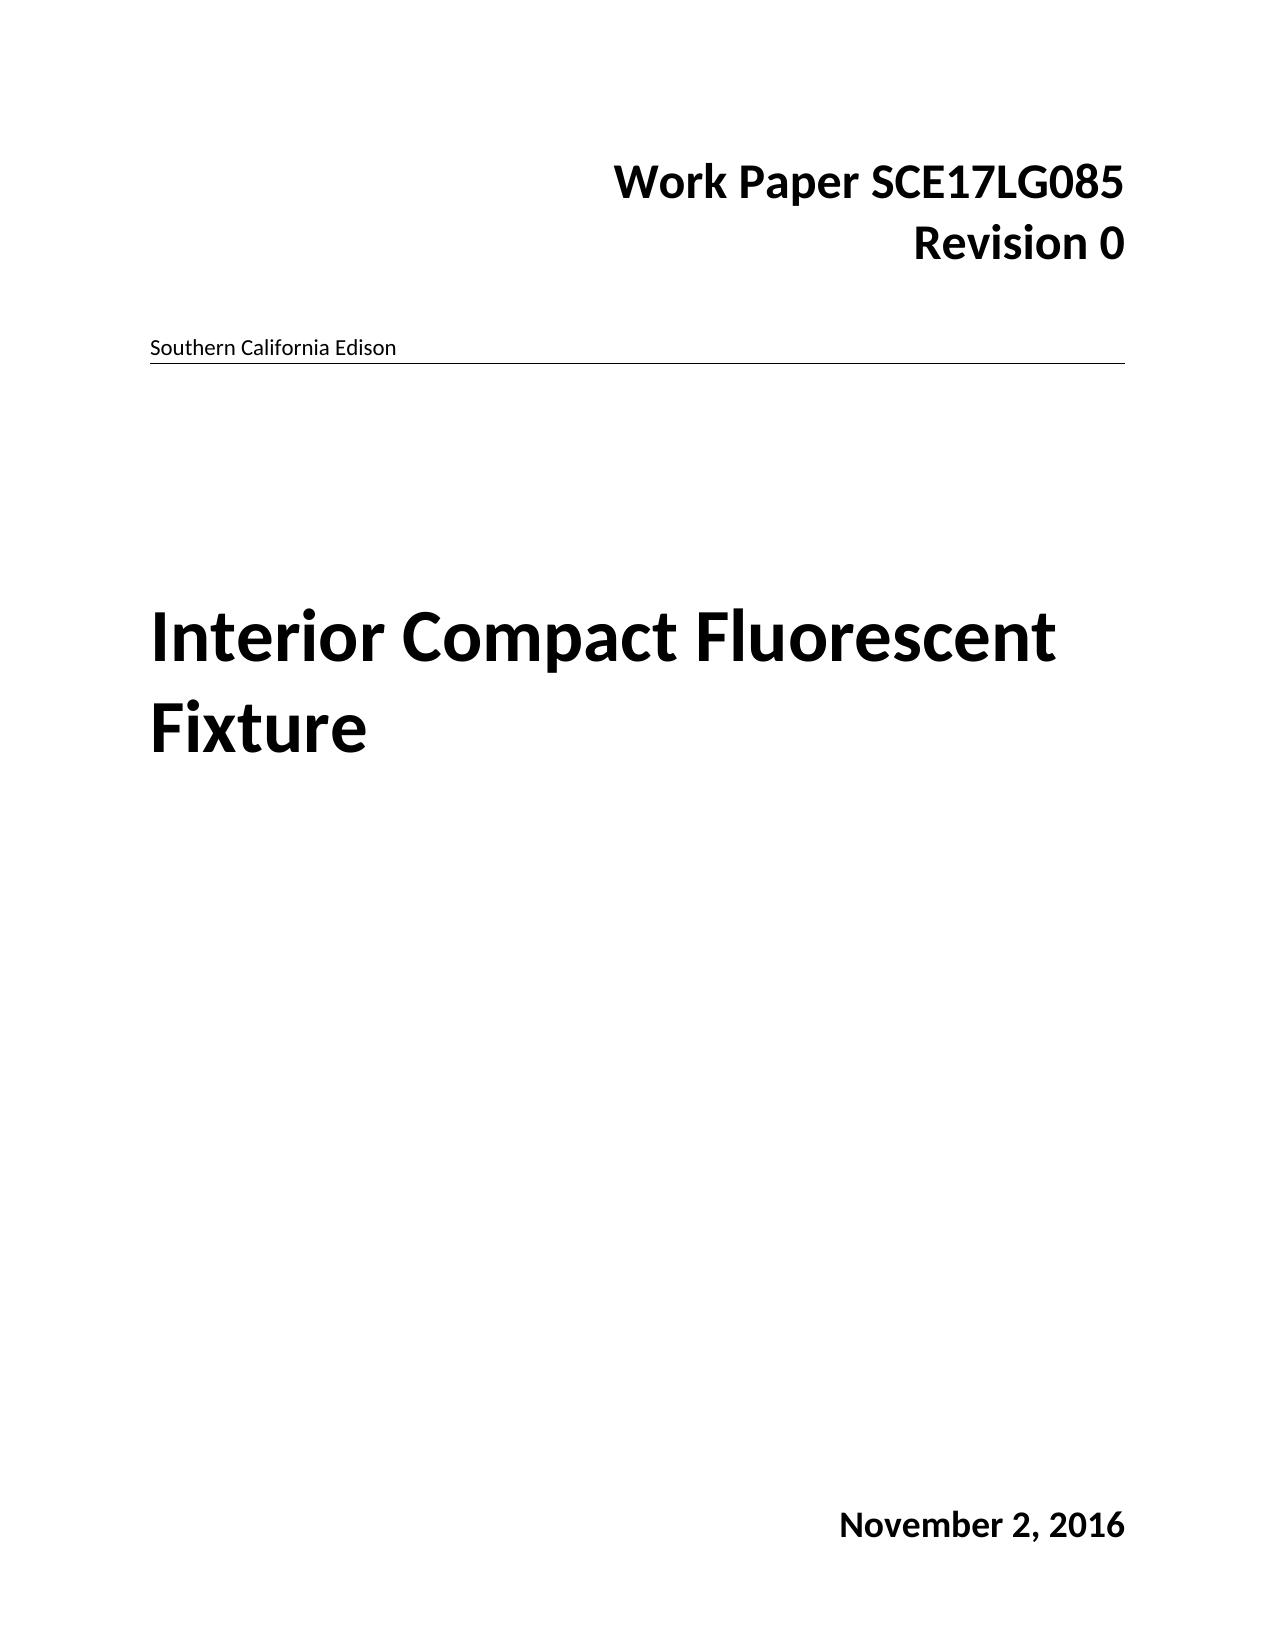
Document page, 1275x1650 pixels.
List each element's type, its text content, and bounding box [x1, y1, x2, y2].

text Interior Compact Fluorescent Fixture [150, 588, 1125, 772]
text Work Paper [150, 150, 1125, 211]
